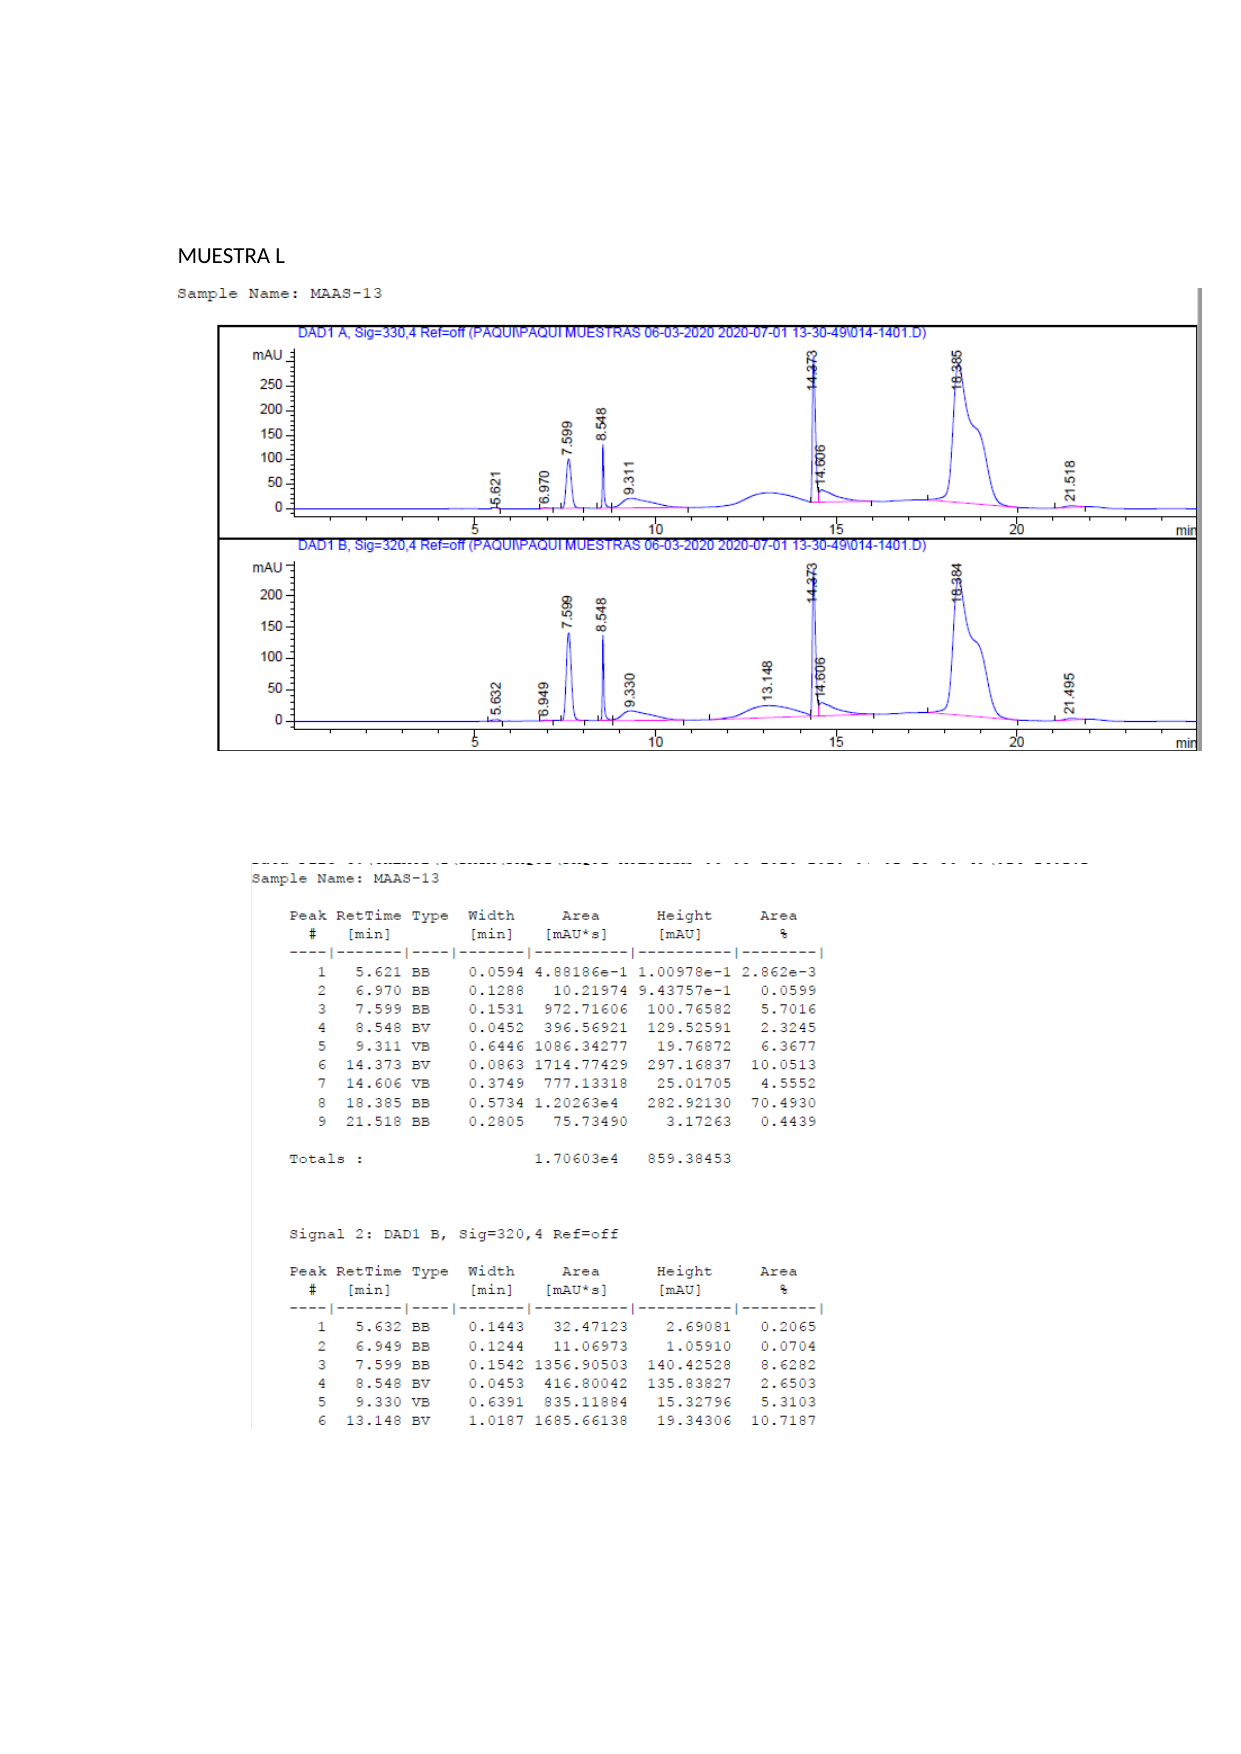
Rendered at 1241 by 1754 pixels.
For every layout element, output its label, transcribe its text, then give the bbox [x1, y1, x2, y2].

picture [177, 288, 1202, 751]
text MUESTRA L [177, 241, 1063, 269]
picture [251, 863, 1169, 1429]
